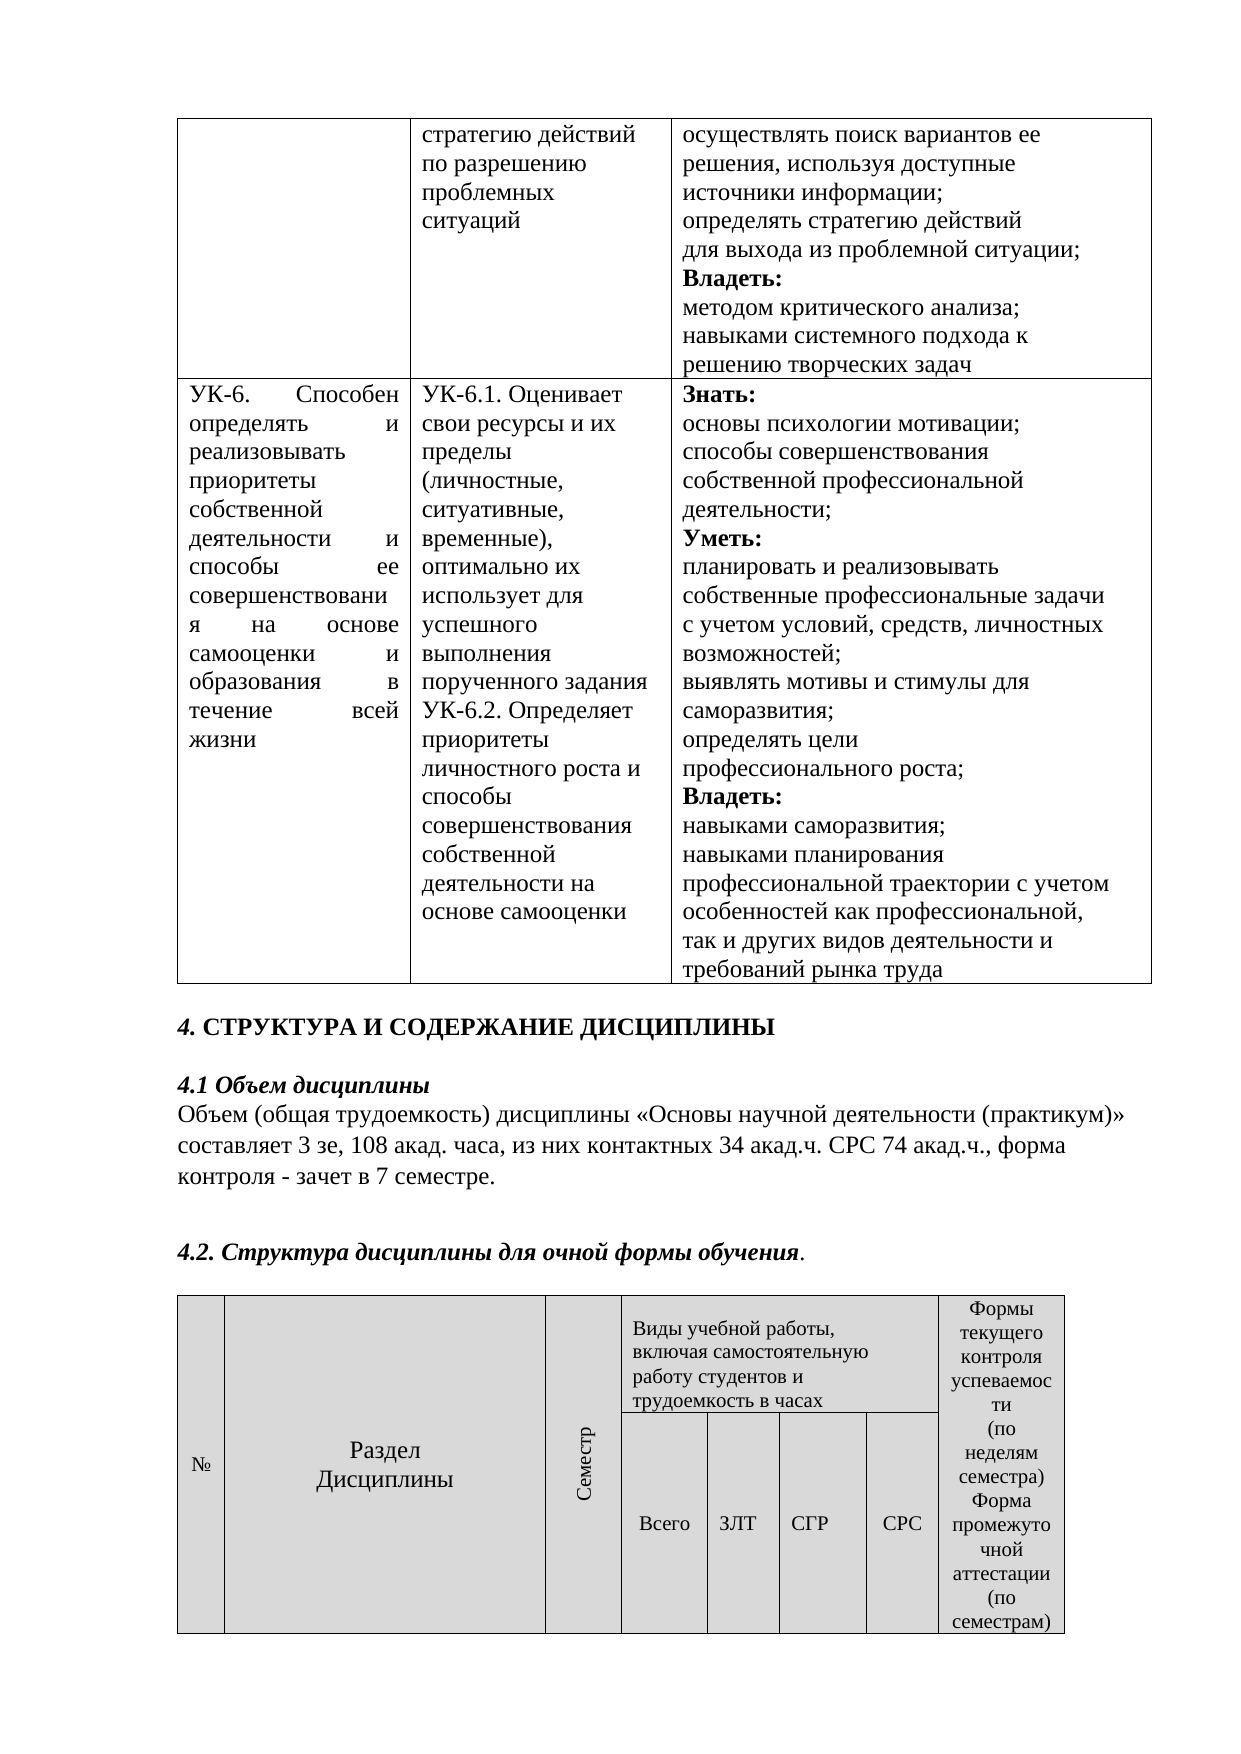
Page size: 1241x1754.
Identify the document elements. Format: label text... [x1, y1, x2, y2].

text 4.1 Объем дисциплины [177, 1070, 1152, 1099]
table_cell Всего [622, 1413, 707, 1633]
table_cell УК-6.1. Оценивает свои ресурсы и их пределы (личностные, ситуативные, временные), оптимально их использует для успешного выполнения порученного задания УК-6.2. Определяет приоритеты личностного роста и способы совершенствования собственной деятельности на основе самооценки [411, 379, 671, 983]
text 4.2. Структура дисциплины для очной формы обучения. [177, 1237, 1152, 1266]
table_header Семестр [546, 1296, 621, 1633]
text Объем (общая трудоемкость) дисциплины «Основы научной деятельности (практикум)» составляет 3 зе, 108 акад. часа, из них контактных 34 акад.ч. СРС 74 акад.ч., форма контроля - зачет в 7 семестре. [177, 1099, 1152, 1189]
text 4. СТРУКТУРА И СОДЕРЖАНИЕ ДИСЦИПЛИНЫ [177, 1012, 1152, 1041]
table_header Формы текущего контроля успеваемости (по неделям семестра) Форма промежуточной аттестации (по семестрам) [939, 1296, 1064, 1633]
table_cell СРС [867, 1413, 938, 1633]
table_header Виды учебной работы, включая самостоятельную работу студентов и трудоемкость в часах [622, 1296, 938, 1412]
table_cell СГР [780, 1413, 866, 1633]
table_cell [672, 119, 1151, 378]
table_cell УК-6. Способен определять и реализовывать приоритеты собственной деятельности и способы ее совершенствования на основе самооценки и образования в течение всей жизни [178, 379, 410, 983]
table_cell Знать: основы психологии мотивации; способы совершенствования собственной профессиональной деятельности; Уметь: планировать и реализовывать собственные профессиональные задачи с учетом условий, средств, личностных возможностей; выявлять мотивы и стимулы для саморазвития; определять цели профессионального роста; Владеть: навыками саморазвития; навыками планирования профессиональной траектории с учетом особенностей как профессиональной, так и других видов деятельности и требований рынка труда [672, 379, 1151, 983]
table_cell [178, 119, 410, 378]
table_header № [178, 1296, 224, 1633]
table_cell ЗЛТ [708, 1413, 779, 1633]
table_header Раздел Дисциплины [225, 1296, 545, 1633]
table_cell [411, 119, 671, 378]
